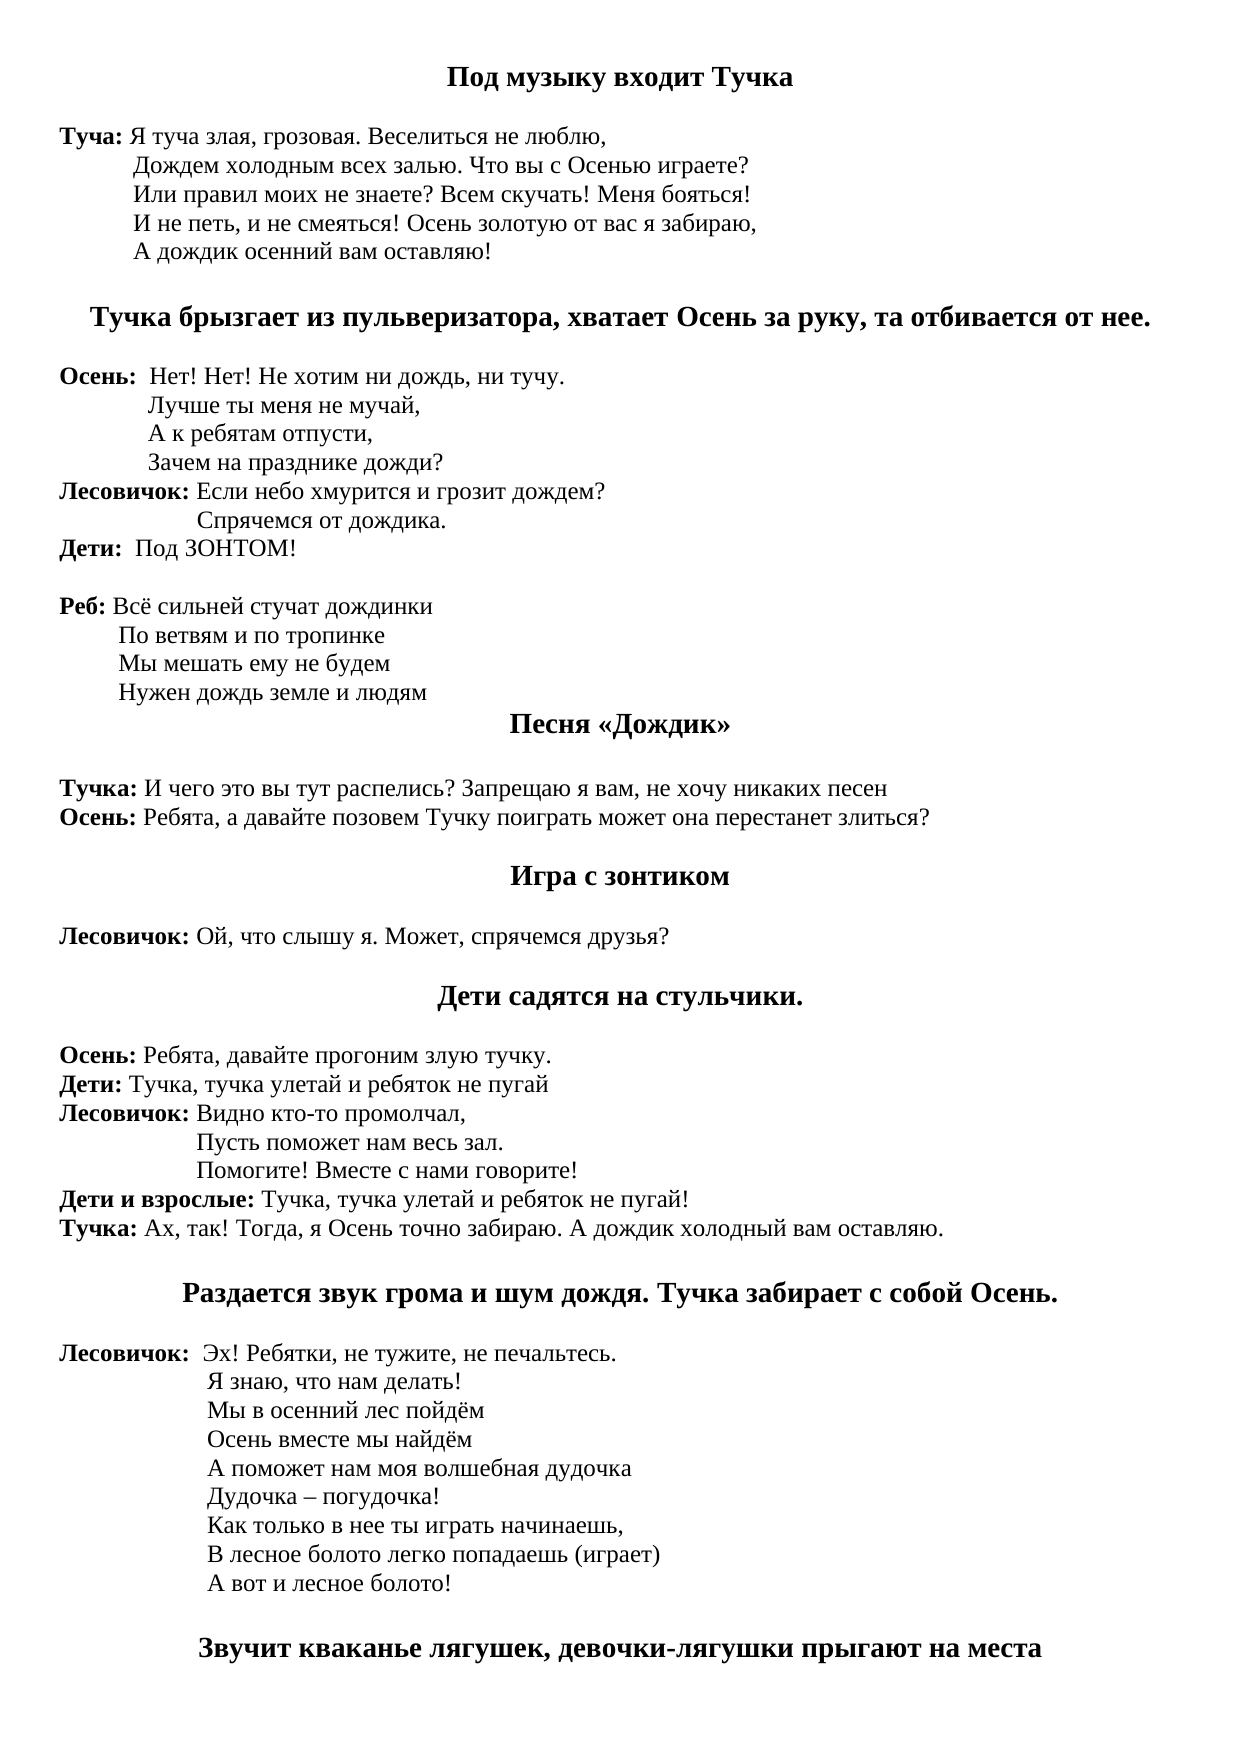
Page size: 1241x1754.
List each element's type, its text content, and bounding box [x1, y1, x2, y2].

text Реб: Всё сильней стучат дождинки [59, 591, 1181, 620]
text Лучше ты меня не мучай, [148, 390, 1181, 418]
text Осень вместе мы найдём [207, 1424, 1181, 1453]
text Я знаю, что нам делать! [207, 1366, 1181, 1395]
text Дети садятся на стульчики. [59, 978, 1181, 1012]
text Мы мешать ему не будем [59, 648, 1181, 677]
text Лесовичок: Видно кто-то промолчал, [59, 1098, 1181, 1127]
text Дети: Тучка, тучка улетай и ребяток не пугай [59, 1069, 1181, 1098]
text Осень: Ребята, давайте прогоним злую тучку. [59, 1041, 1181, 1069]
text Тучка брызгает из пульверизатора, хватает Осень за руку, та отбивается от нее. [59, 299, 1181, 332]
text Дождем холодным всех залью. Что вы с Осенью играете? [133, 150, 1181, 179]
text Под музыку входит Тучка [59, 59, 1181, 93]
text Лесовичок: Эх! Ребятки, не тужите, не печальтесь. [59, 1338, 1181, 1366]
text Дети и взрослые: Тучка, тучка улетай и ребяток не пугай! [59, 1184, 1181, 1213]
text Как только в нее ты играть начинаешь, [207, 1510, 1181, 1539]
text Дудочка – погудочка! [207, 1481, 1181, 1510]
text Раздается звук грома и шум дождя. Тучка забирает с собой Осень. [59, 1275, 1181, 1309]
text А дождик осенний вам оставляю! [133, 236, 1181, 265]
text В лесное болото легко попадаешь (играет) [207, 1539, 1181, 1568]
text Мы в осенний лес пойдём [207, 1395, 1181, 1424]
text Лесовичок: Ой, что слышу я. Может, спрячемся друзья? [59, 921, 1181, 949]
text Нужен дождь земле и людям [59, 677, 1181, 706]
text Звучит кваканье лягушек, девочки-лягушки прыгают на места [59, 1630, 1181, 1663]
text А вот и лесное болото! [207, 1568, 1181, 1596]
text Игра с зонтиком [59, 858, 1181, 892]
text Лесовичок: Если небо хмурится и грозит дождем? [59, 476, 1181, 505]
text Тучка: Ах, так! Тогда, я Осень точно забираю. А дождик холодный вам оставляю. [59, 1213, 1181, 1242]
text Дети: Под ЗОНТОМ! [59, 533, 1181, 562]
text Песня «Дождик» [59, 706, 1181, 739]
text Зачем на празднике дожди? [148, 447, 1181, 476]
text Пусть поможет нам весь зал. [177, 1127, 1181, 1156]
text Помогите! Вместе с нами говорите! [177, 1156, 1181, 1184]
text Осень: Ребята, а давайте позовем Тучку поиграть может она перестанет злиться? [59, 802, 1181, 831]
text Или правил моих не знаете? Всем скучать! Меня бояться! [133, 179, 1181, 208]
text А поможет нам моя волшебная дудочка [207, 1453, 1181, 1481]
text По ветвям и по тропинке [59, 620, 1181, 648]
text Тучка: И чего это вы тут распелись? Запрещаю я вам, не хочу никаких песен [59, 773, 1181, 802]
text Спрячемся от дождика. [59, 505, 1181, 533]
text И не петь, и не смеяться! Осень золотую от вас я забираю, [133, 208, 1181, 236]
text Туча: Я туча злая, грозовая. Веселиться не люблю, [59, 121, 1181, 150]
text А к ребятам отпусти, [148, 418, 1181, 447]
text Осень: Нет! Нет! Не хотим ни дождь, ни тучу. [59, 361, 1181, 390]
